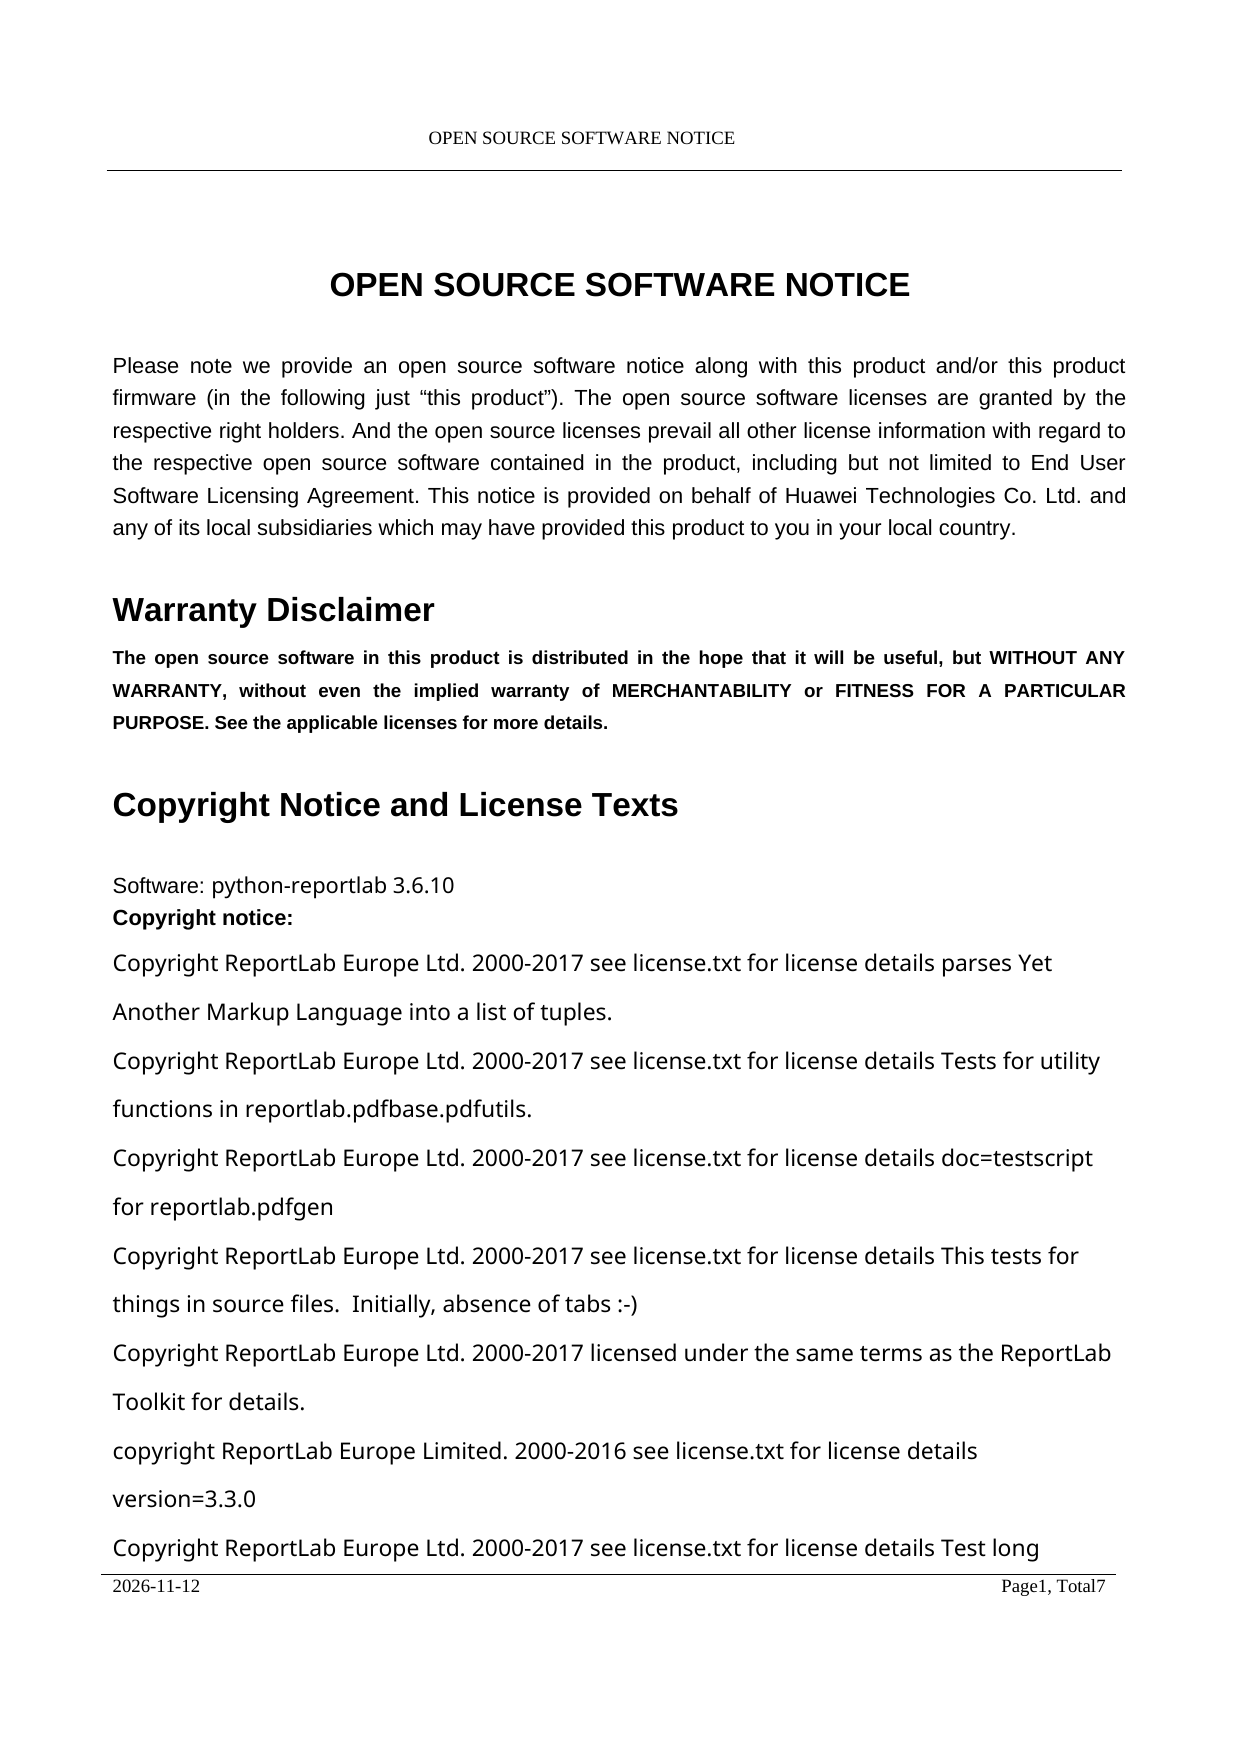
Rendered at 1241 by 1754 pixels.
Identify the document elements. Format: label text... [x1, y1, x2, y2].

text Please note we provide an open source software notice along with this product and/or this product firmware (in the following just “this product”). The open source software licenses are granted by the respective right holders. And the open source licenses prevail all other license information with regard to the respective open source software contained in the product, including but not limited to End User Software Licensing Agreement. This notice is provided on behalf of Huawei Technologies Co. Ltd. and any of its local subsidiaries which may have provided this product to you in your local country. [112, 349, 1128, 544]
text The open source software in this product is distributed in the hope that it will be useful, but WITHOUT ANY WARRANTY, without even the implied warranty of MERCHANTABILITY or FITNESS FOR A PARTICULAR PURPOSE. See the applicable licenses for more details. [112, 641, 1128, 739]
text Copyright notice: [112, 901, 1128, 934]
text OPEN SOURCE SOFTWARE NOTICE [112, 251, 1128, 316]
text Software: python-reportlab 3.6.10 [112, 869, 1128, 901]
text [112, 947, 1128, 1564]
text Copyright Notice and License Texts [112, 771, 1128, 836]
text Warranty Disclaimer [112, 576, 1128, 641]
